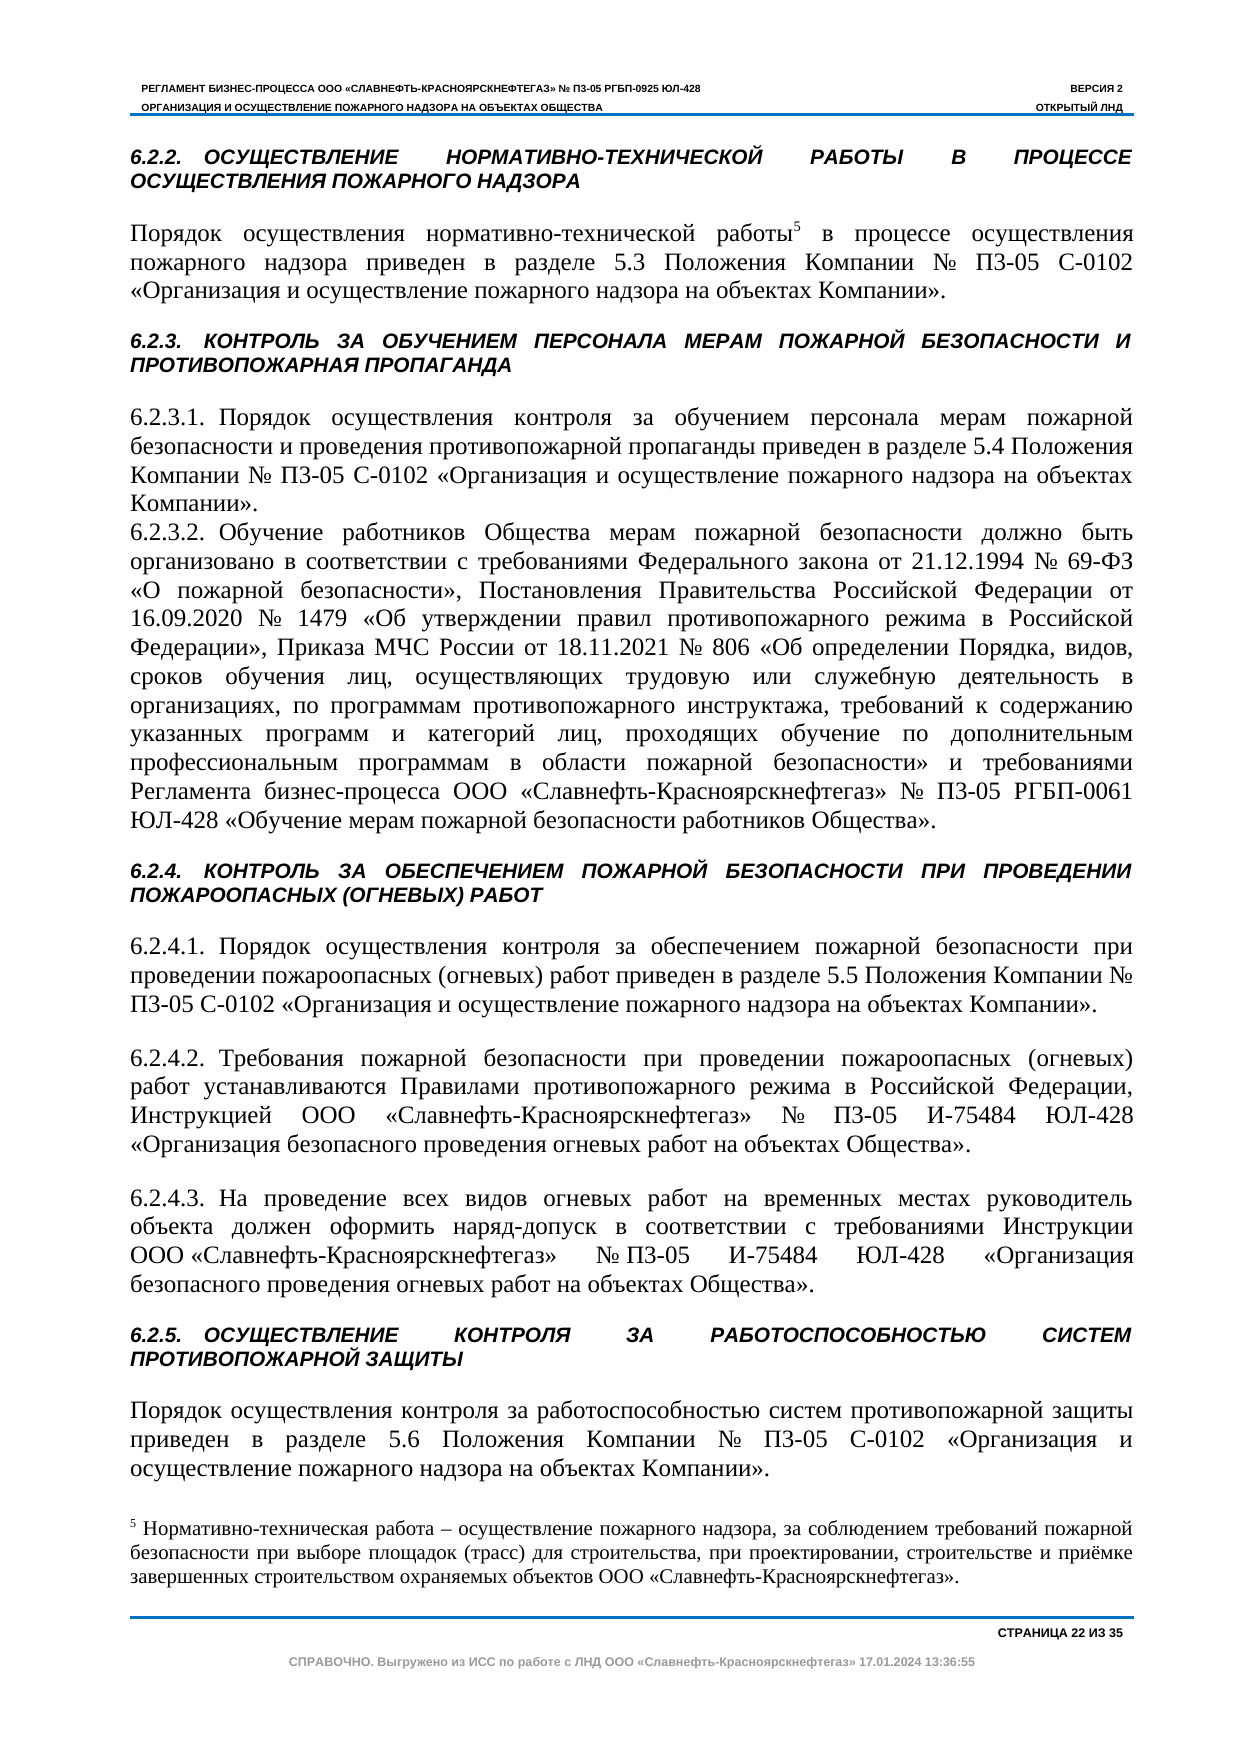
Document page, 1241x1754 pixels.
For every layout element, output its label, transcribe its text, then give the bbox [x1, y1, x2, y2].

list Обучение работников Общества мерам пожарной безопасности должно быть организовано в соответствии с требованиями Федерального закона от 21.12.1994 № 69-ФЗ «О пожарной безопасности», Постановления Правительства Российской Федерации от 16.09.2020 № 1479 «Об утверждении правил противопожарного режима в Российской Федерации», Приказа МЧС России от 18.11.2021 № 806 «Об определении Порядка, видов, сроков обучения лиц, осуществляющих трудовую или служебную деятельность в организациях, по программам противопожарного инструктажа, требований к содержанию указанных программ и категорий лиц, проходящих обучение по дополнительным профессиональным программам в области пожарной безопасности» и требованиями Регламента бизнес-процесса ООО «Славнефть-Красноярскнефтегаз» № П3-05 РГБП-0061 ЮЛ-428 «Обучение мерам пожарной безопасности работников Общества». [130, 517, 1134, 833]
list Порядок осуществления контроля за обучением персонала мерам пожарной безопасности и проведения противопожарной пропаганды приведен в разделе 5.4 Положения Компании № П3-05 С-0102 «Организация и осуществление пожарного надзора на объектах Компании». [130, 402, 1134, 517]
subtitle 6.2.3. КОНТРОЛЬ ЗА ОБУЧЕНИЕМ ПЕРСОНАЛА МЕРАМ ПОЖАРНОЙ БЕЗОПАСНОСТИ И ПРОТИВОПОЖАРНАЯ ПРОПАГАНДА [130, 329, 1134, 377]
text Порядок осуществления нормативно-технической работы в процессе осуществления пожарного надзора приведен в разделе 5.3 Положения Компании № П3-05 С-0102 «Организация и осуществление пожарного надзора на объектах Компании». [130, 218, 1134, 304]
list Требования пожарной безопасности при проведении пожароопасных (огневых) работ устанавливаются Правилами противопожарного режима в Российской Федерации, Инструкцией ООО «Славнефть-Красноярскнефтегаз» № П3-05 И-75484 ЮЛ-428 «Организация безопасного проведения огневых работ на объектах Общества». [130, 1043, 1134, 1158]
subtitle 6.2.2. ОСУЩЕСТВЛЕНИЕ НОРМАТИВНО-ТЕХНИЧЕСКОЙ РАБОТЫ В ПРОЦЕССЕ ОСУЩЕСТВЛЕНИЯ ПОЖАРНОГО НАДЗОРА [130, 145, 1134, 193]
subtitle 6.2.4. КОНТРОЛЬ ЗА ОБЕСПЕЧЕНИЕМ ПОЖАРНОЙ БЕЗОПАСНОСТИ ПРИ ПРОВЕДЕНИИ ПОЖАРООПАСНЫХ (ОГНЕВЫХ) РАБОТ [130, 858, 1134, 906]
subtitle 6.2.5. ОСУЩЕСТВЛЕНИЕ КОНТРОЛЯ ЗА РАБОТОСПОСОБНОСТЬЮ СИСТЕМ ПРОТИВОПОЖАРНОЙ ЗАЩИТЫ [130, 1323, 1134, 1371]
list На проведение всех видов огневых работ на временных местах руководитель объекта должен оформить наряд-допуск в соответствии с требованиями Инструкции ООО «Славнефть-Красноярскнефтегаз» № П3-05 И-75484 ЮЛ-428 «Организация безопасного проведения огневых работ на объектах Общества». [130, 1183, 1134, 1298]
list Порядок осуществления контроля за обеспечением пожарной безопасности при проведении пожароопасных (огневых) работ приведен в разделе 5.5 Положения Компании № П3-05 С-0102 «Организация и осуществление пожарного надзора на объектах Компании». [130, 931, 1134, 1018]
text Порядок осуществления контроля за работоспособностью систем противопожарной защиты приведен в разделе 5.6 Положения Компании № П3-05 С-0102 «Организация и осуществление пожарного надзора на объектах Компании». [130, 1396, 1134, 1482]
